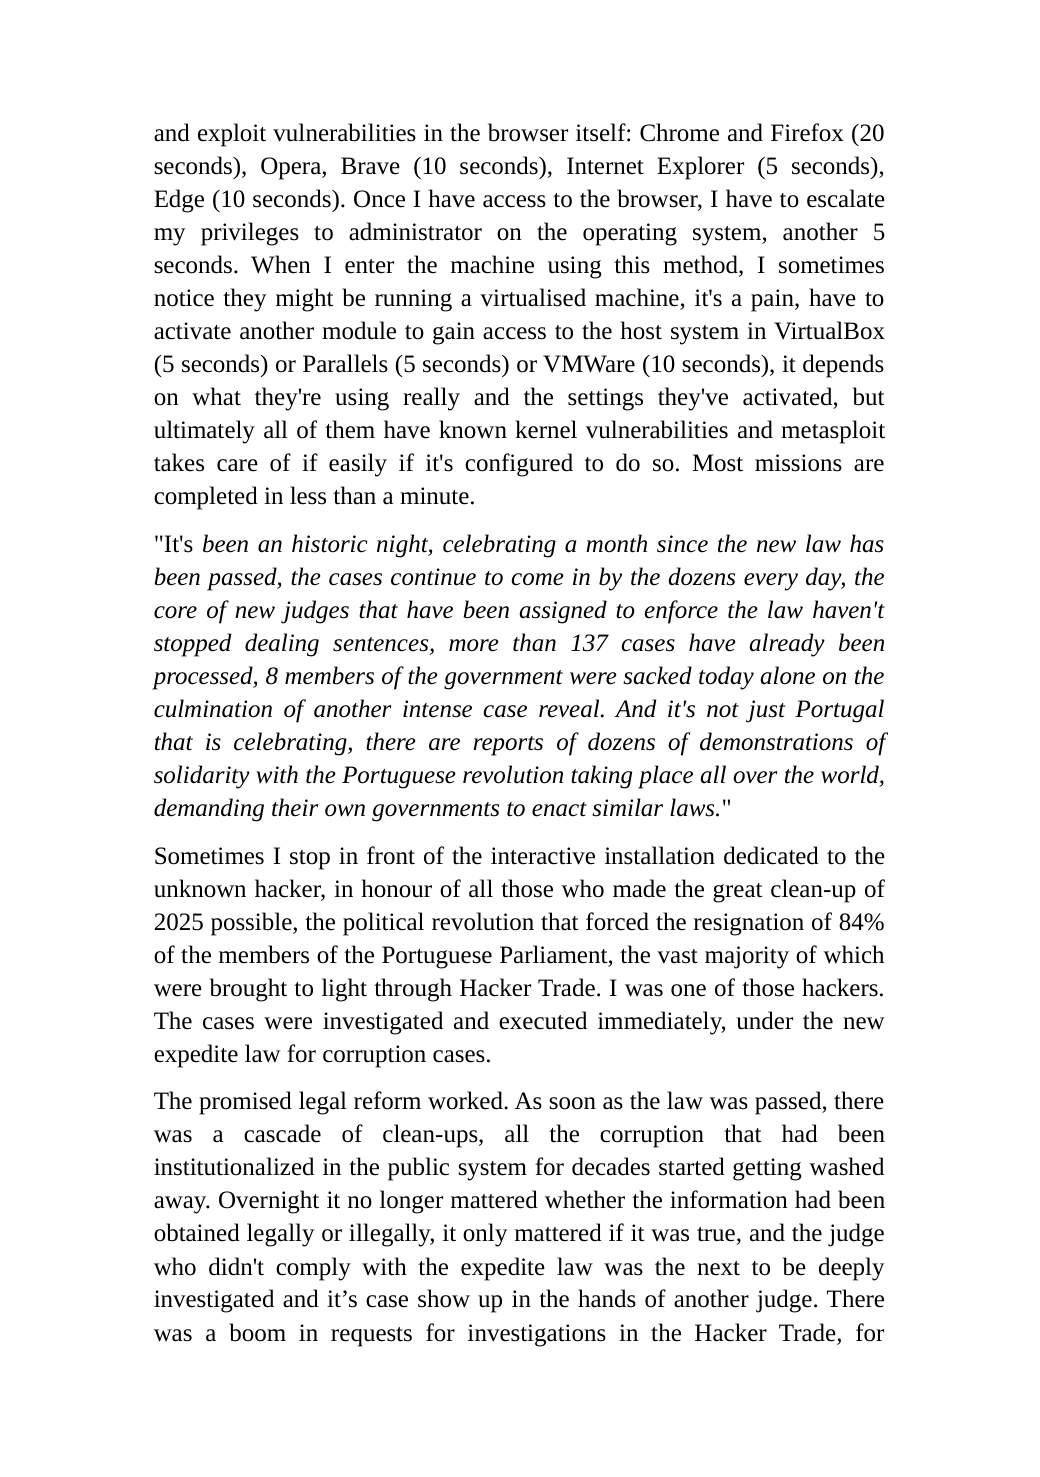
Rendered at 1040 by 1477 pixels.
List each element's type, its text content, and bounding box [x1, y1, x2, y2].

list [153, 118, 886, 510]
list "It's been an historic night, celebrating a month since the new law has been passed, the cases continue to come in by the dozens every day, the core of new judges that have been assigned to enforce the law haven't stopped dealing sentences, more than 137 cases have already been processed, 8 members of the government were sacked today alone on the culmination of another intense case reveal. And it's not just Portugal that is celebrating, there are reports of dozens of demonstrations of solidarity with the Portuguese revolution taking place all over the world, demanding their own governments to enact similar laws." [153, 529, 886, 822]
list Sometimes I stop in front of the interactive installation dedicated to the unknown hacker, in honour of all those who made the great clean-up of 2025 possible, the political revolution that forced the resignation of 84% of the members of the Portuguese Parliament, the vast majority of which were brought to light through Hacker Trade. I was one of those hackers. The cases were investigated and executed immediately, under the new expedite law for corruption cases. [153, 841, 886, 1068]
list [153, 1086, 886, 1346]
